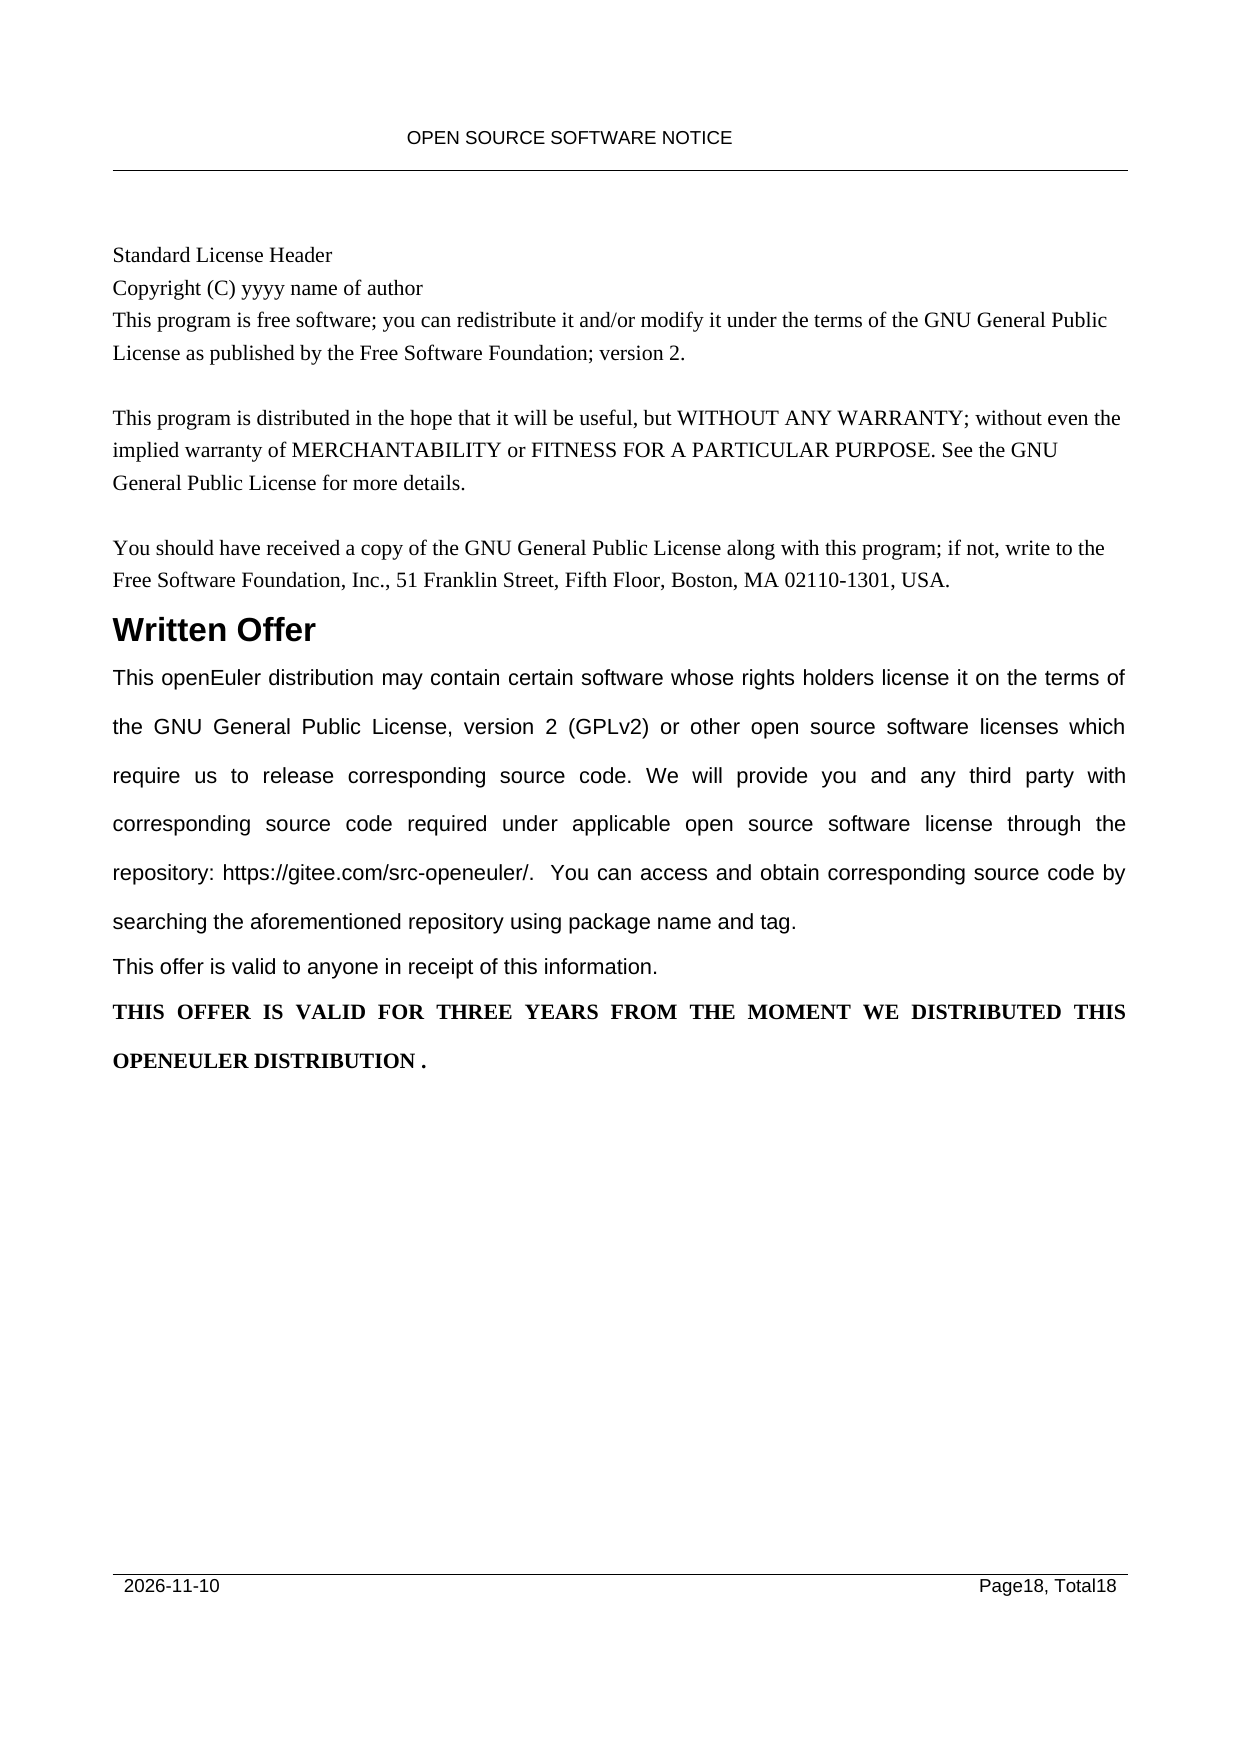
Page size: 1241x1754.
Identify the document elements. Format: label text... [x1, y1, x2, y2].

text This openEuler distribution may contain certain software whose rights holders license it on the terms of the GNU General Public License, version 2 (GPLv2) or other open source software licenses which require us to release corresponding source code. We will provide you and any third party with corresponding source code required under applicable open source software license through the repository: https://gitee.com/src-openeuler/. You can access and obtain corresponding source code by searching the aforementioned repository using package name and tag. [112, 661, 1128, 938]
text THIS OFFER IS VALID FOR THREE YEARS FROM THE MOMENT WE DISTRIBUTED THIS OPENEULER DISTRIBUTION . [112, 995, 1128, 1077]
text This offer is valid to anyone in receipt of this information. [112, 950, 1128, 983]
text Written Offer [112, 596, 1128, 661]
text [112, 206, 1128, 596]
